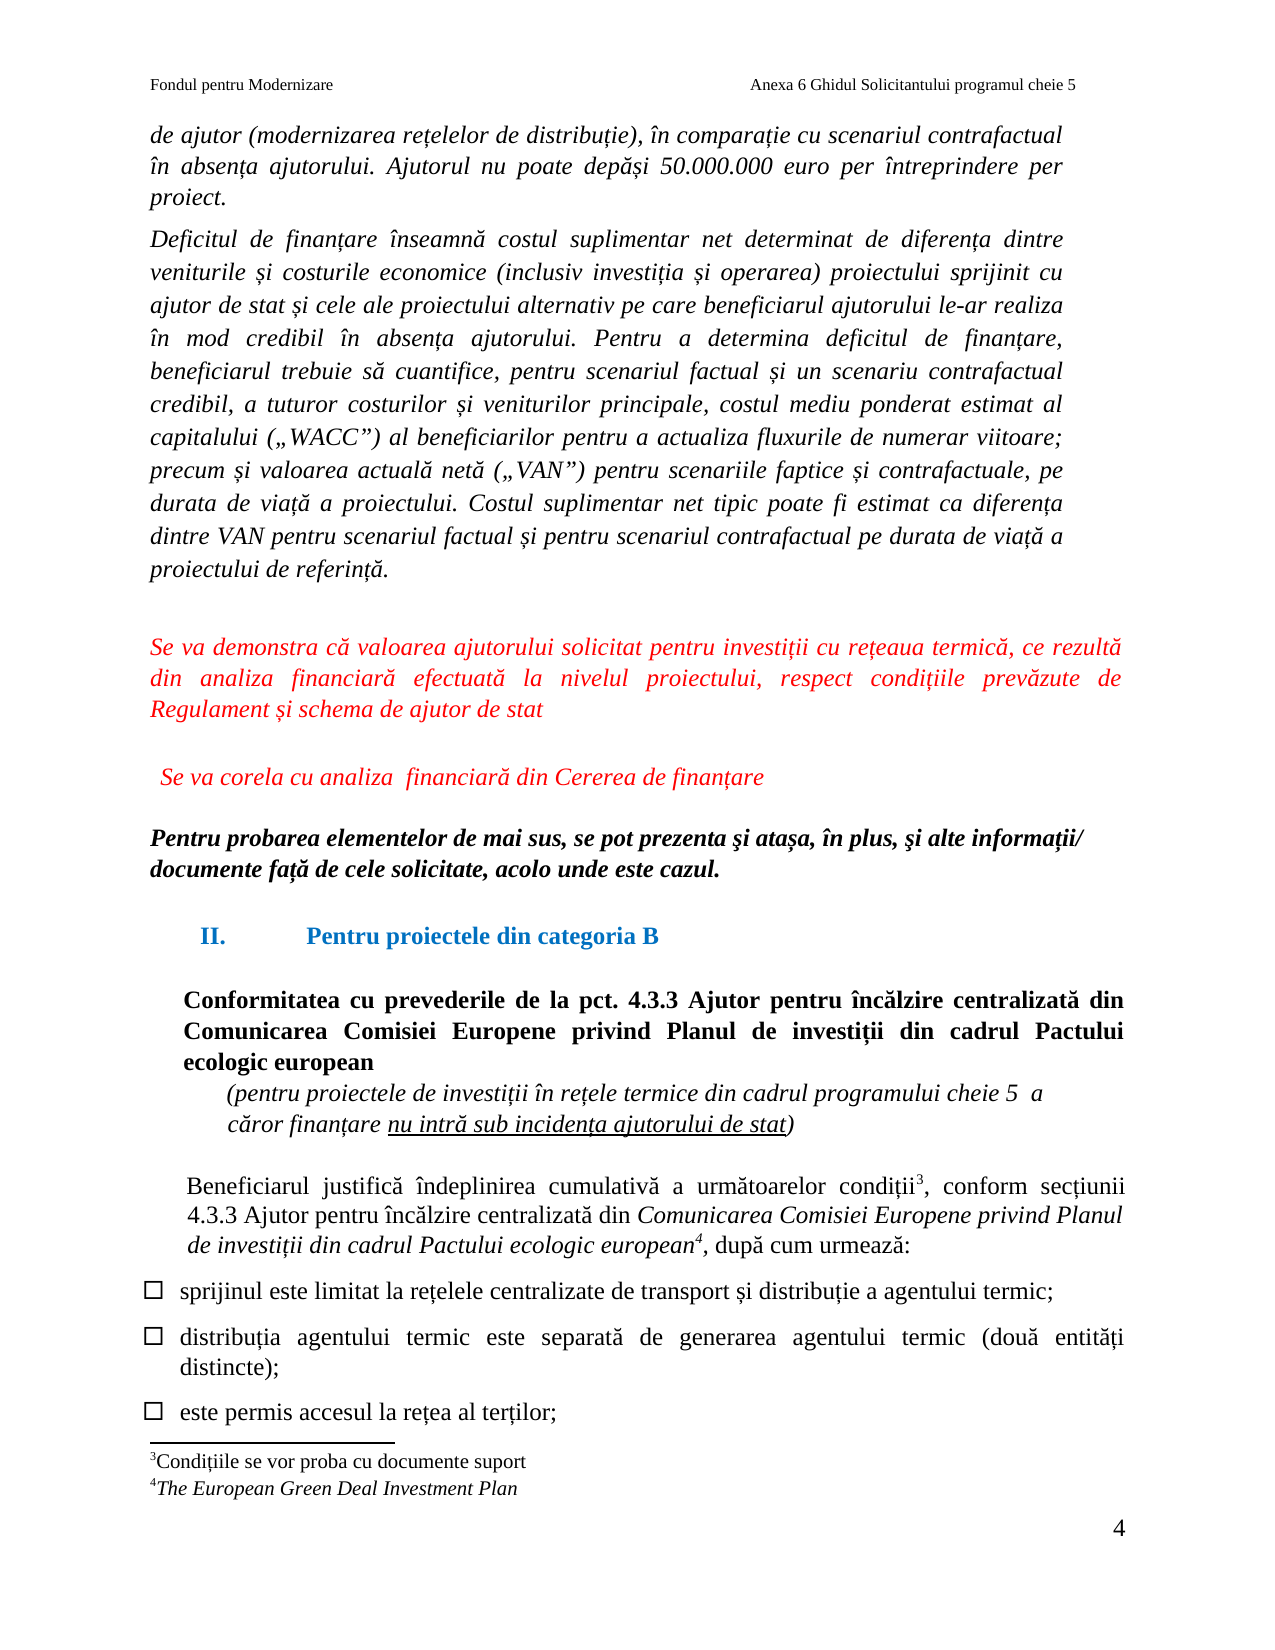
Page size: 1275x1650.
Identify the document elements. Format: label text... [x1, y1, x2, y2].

text II. Pentru proiectele din categoria B [150, 921, 1125, 950]
text Deficitul de finanțare înseamnă costul suplimentar net determinat de diferența dintre veniturile și costurile economice (inclusiv investiția și operarea) proiectului sprijinit cu ajutor de stat și cele ale proiectului alternativ pe care beneficiarul ajutorului le-ar realiza în mod credibil în absența ajutorului. Pentru a determina deficitul de finanțare, beneficiarul trebuie să cuantifice, pentru scenariul factual și un scenariu contrafactual credibil, a tuturor costurilor și veniturilor principale, costul mediu ponderat estimat al capitalului („WACC”) al beneficiarilor pentru a actualiza fluxurile de numerar viitoare; precum și valoarea actuală netă („VAN”) pentru scenariile faptice și contrafactuale, pe durata de viață a proiectului. Costul suplimentar net tipic poate fi estimat ca diferența dintre VAN pentru scenariul factual și pentru scenariul contrafactual pe durata de viață a proiectului de referință. [150, 224, 1066, 583]
text (pentru proiectele de investiții în rețele termice din cadrul programului cheie 5 a căror finanțare nu intră sub incidența ajutorului de stat) [226, 1078, 1099, 1138]
list este permis accesul la rețea al terților; [142, 1397, 1125, 1426]
text Conformitatea cu prevederile de la pct. 4.3.3 Ajutor pentru încălzire centralizată din Comunicarea Comisiei Europene privind Planul de investiții din cadrul Pactului ecologic european [183, 985, 1125, 1076]
text Pentru probarea elementelor de mai sus, se pot prezenta şi atașa, în plus, şi alte informații/ documente față de cele solicitate, acolo unde este cazul. [150, 823, 1125, 882]
list sprijinul este limitat la rețelele centralizate de transport și distribuție a agentului termic; [142, 1276, 1125, 1305]
text Beneficiarul justifică îndeplinirea cumulativă a următoarelor condiții, conform secțiunii 4.3.3 Ajutor pentru încălzire centralizată din Comunicarea Comisiei Europene privind Planul de investiții din cadrul Pactului ecologic european, după cum urmează: [186, 1171, 1125, 1259]
list distribuția agentului termic este separată de generarea agentului termic (două entități distincte); [142, 1322, 1125, 1380]
text Se va demonstra că valoarea ajutorului solicitat pentru investiții cu rețeaua termică, ce rezultă din analiza financiară efectuată la nivelul proiectului, respect condițiile prevăzute de Regulament și schema de ajutor de stat [150, 632, 1125, 723]
text Se va corela cu analiza financiară din Cererea de finanțare [160, 762, 1114, 791]
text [150, 120, 1066, 211]
